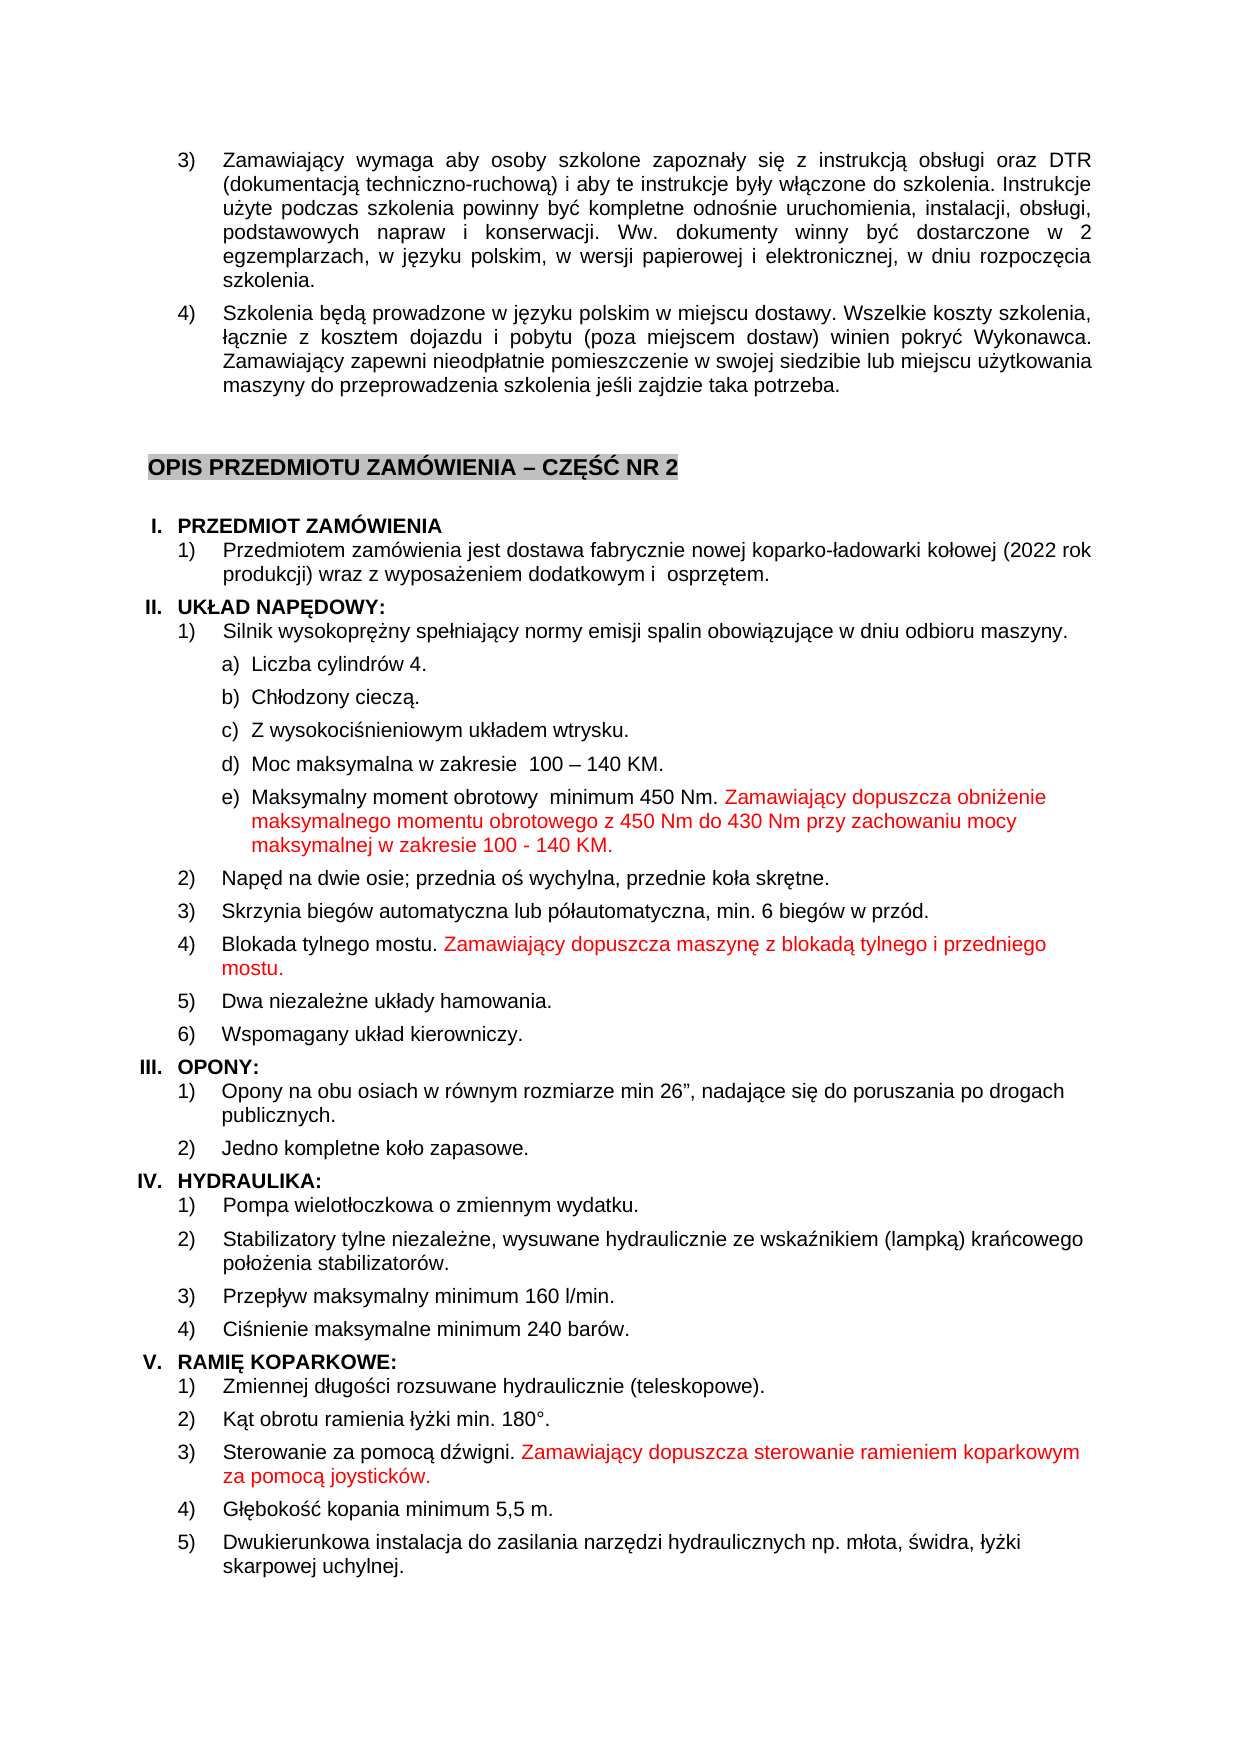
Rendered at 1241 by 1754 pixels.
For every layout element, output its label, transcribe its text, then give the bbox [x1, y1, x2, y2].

list Jedno kompletne koło zapasowe. [177, 1136, 1093, 1160]
list Dwa niezależne układy hamowania. [177, 989, 1093, 1013]
list RAMIĘ KOPARKOWE: [162, 1350, 1093, 1374]
list Kąt obrotu ramienia łyżki min. 180°. [177, 1407, 1093, 1431]
list Opony na obu osiach w równym rozmiarze min 26”, nadające się do poruszania po drogach publicznych. [177, 1079, 1093, 1127]
list Silnik wysokoprężny spełniający normy emisji spalin obowiązujące w dniu odbioru maszyny. [177, 619, 1093, 643]
list Maksymalny moment obrotowy minimum 450 Nm. Zamawiający dopuszcza obniżenie maksymalnego momentu obrotowego z 450 Nm do 430 Nm przy zachowaniu mocy maksymalnej w zakresie 100 - 140 KM. [221, 784, 1093, 856]
list Pompa wielotłoczkowa o zmiennym wydatku. [177, 1193, 1093, 1217]
list UKŁAD NAPĘDOWY: [162, 595, 1093, 619]
list Szkolenia będą prowadzone w języku polskim w miejscu dostawy. Wszelkie koszty szkolenia, łącznie z kosztem dojazdu i pobytu (poza miejscem dostaw) winien pokryć Wykonawca. Zamawiający zapewni nieodpłatnie pomieszczenie w swojej siedzibie lub miejscu użytkowania maszyny do przeprowadzenia szkolenia jeśli zajdzie taka potrzeba. [177, 301, 1093, 396]
list Moc maksymalna w zakresie 100 – 140 KM. [221, 751, 1093, 775]
list Skrzynia biegów automatyczna lub półautomatyczna, min. 6 biegów w przód. [177, 899, 1093, 923]
list PRZEDMIOT ZAMÓWIENIA [162, 514, 1093, 538]
list Zmiennej długości rozsuwane hydraulicznie (teleskopowe). [177, 1374, 1093, 1398]
list Przedmiotem zamówienia jest dostawa fabrycznie nowej koparko-ładowarki kołowej (2022 rok produkcji) wraz z wyposażeniem dodatkowym i osprzętem. [177, 538, 1093, 586]
list Przepływ maksymalny minimum 160 l/min. [177, 1283, 1093, 1307]
list Wspomagany układ kierowniczy. [177, 1022, 1093, 1046]
list Napęd na dwie osie; przednia oś wychylna, przednie koła skrętne. [177, 866, 1093, 889]
list HYDRAULIKA: [162, 1169, 1093, 1193]
list Chłodzony cieczą. [221, 685, 1093, 709]
list Dwukierunkowa instalacja do zasilania narzędzi hydraulicznych np. młota, świdra, łyżki skarpowej uchylnej. [177, 1530, 1093, 1578]
list Sterowanie za pomocą dźwigni. Zamawiający dopuszcza sterowanie ramieniem koparkowym za pomocą joysticków. [177, 1440, 1093, 1488]
list Blokada tylnego mostu. Zamawiający dopuszcza maszynę z blokadą tylnego i przedniego mostu. [177, 932, 1093, 980]
list Liczba cylindrów 4. [221, 652, 1093, 676]
text OPIS PRZEDMIOTU ZAMÓWIENIA – CZĘŚĆ NR 2 [148, 453, 1093, 480]
list Zamawiający wymaga aby osoby szkolone zapoznały się z instrukcją obsługi oraz DTR (dokumentacją techniczno-ruchową) i aby te instrukcje były włączone do szkolenia. Instrukcje użyte podczas szkolenia powinny być kompletne odnośnie uruchomienia, instalacji, obsługi, podstawowych napraw i konserwacji. Ww. dokumenty winny być dostarczone w 2 egzemplarzach, w języku polskim, w wersji papierowej i elektronicznej, w dniu rozpoczęcia szkolenia. [177, 148, 1093, 291]
list Głębokość kopania minimum 5,5 m. [177, 1497, 1093, 1521]
list Stabilizatory tylne niezależne, wysuwane hydraulicznie ze wskaźnikiem (lampką) krańcowego położenia stabilizatorów. [177, 1226, 1093, 1274]
list Z wysokociśnieniowym układem wtrysku. [221, 718, 1093, 742]
list Ciśnienie maksymalne minimum 240 barów. [177, 1317, 1093, 1341]
list OPONY: [162, 1055, 1093, 1079]
